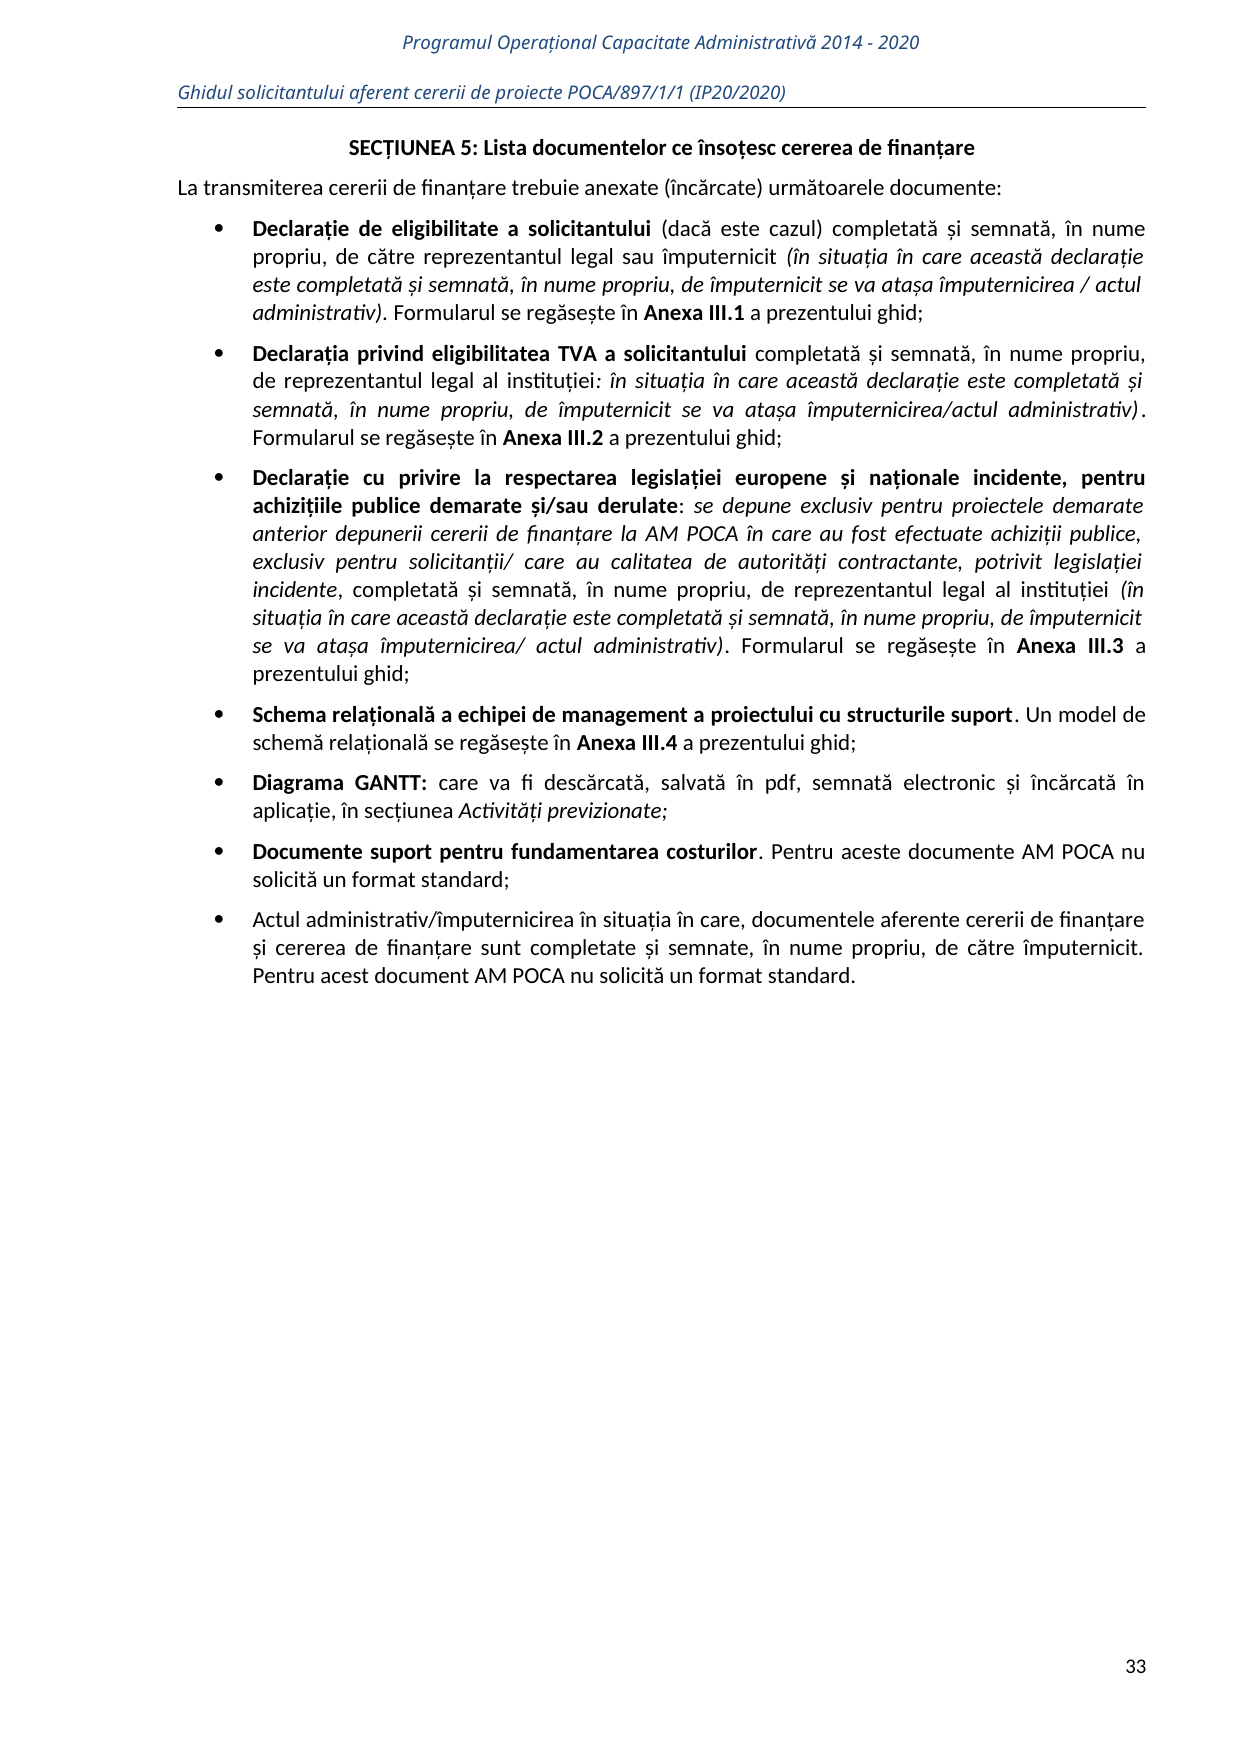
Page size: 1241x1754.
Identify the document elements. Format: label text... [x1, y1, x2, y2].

list Declaraţie de eligibilitate a solicitantului (dacă este cazul) completată și semnată, în nume propriu, de către reprezentantul legal sau împuternicit (în situația în care această declarație este completată și semnată, în nume propriu, de împuternicit se va atașa împuternicirea / actul administrativ). Formularul se regăsește în Anexa III.1 a prezentului ghid; [215, 214, 1146, 326]
list Documente suport pentru fundamentarea costurilor. Pentru aceste documente AM POCA nu solicită un format standard; [215, 837, 1146, 893]
text La transmiterea cererii de finanțare trebuie anexate (încărcate) următoarele documente: [177, 173, 1146, 202]
subtitle SECȚIUNEA 5: Lista documentelor ce însoțesc cererea de finanțare [177, 133, 1146, 161]
list Schema relațională a echipei de management a proiectului cu structurile suport. Un model de schemă relațională se regăsește în Anexa III.4 a prezentului ghid; [215, 700, 1146, 756]
list Actul administrativ/împuternicirea în situația în care, documentele aferente cererii de finanțare și cererea de finanțare sunt completate și semnate, în nume propriu, de către împuternicit. Pentru acest document AM POCA nu solicită un format standard. [215, 906, 1146, 989]
list Declarație cu privire la respectarea legislației europene și naționale incidente, pentru achizițiile publice demarate și/sau derulate: se depune exclusiv pentru proiectele demarate anterior depunerii cererii de finanțare la AM POCA în care au fost efectuate achiziții publice, exclusiv pentru solicitanții/ care au calitatea de autorități contractante, potrivit legislației incidente, completată și semnată, în nume propriu, de reprezentantul legal al instituției (în situația în care această declarație este completată și semnată, în nume propriu, de împuternicit se va atașa împuternicirea/ actul administrativ). Formularul se regăsește în Anexa III.3 a prezentului ghid; [215, 463, 1146, 687]
list Declarația privind eligibilitatea TVA a solicitantului completată și semnată, în nume propriu, de reprezentantul legal al instituției: în situația în care această declarație este completată și semnată, în nume propriu, de împuternicit se va atașa împuternicirea/actul administrativ). Formularul se regăsește în Anexa III.2 a prezentului ghid; [215, 339, 1146, 451]
list Diagrama GANTT: care va fi descărcată, salvată în pdf, semnată electronic și încărcată în aplicație, în secțiunea Activități previzionate; [215, 768, 1146, 824]
